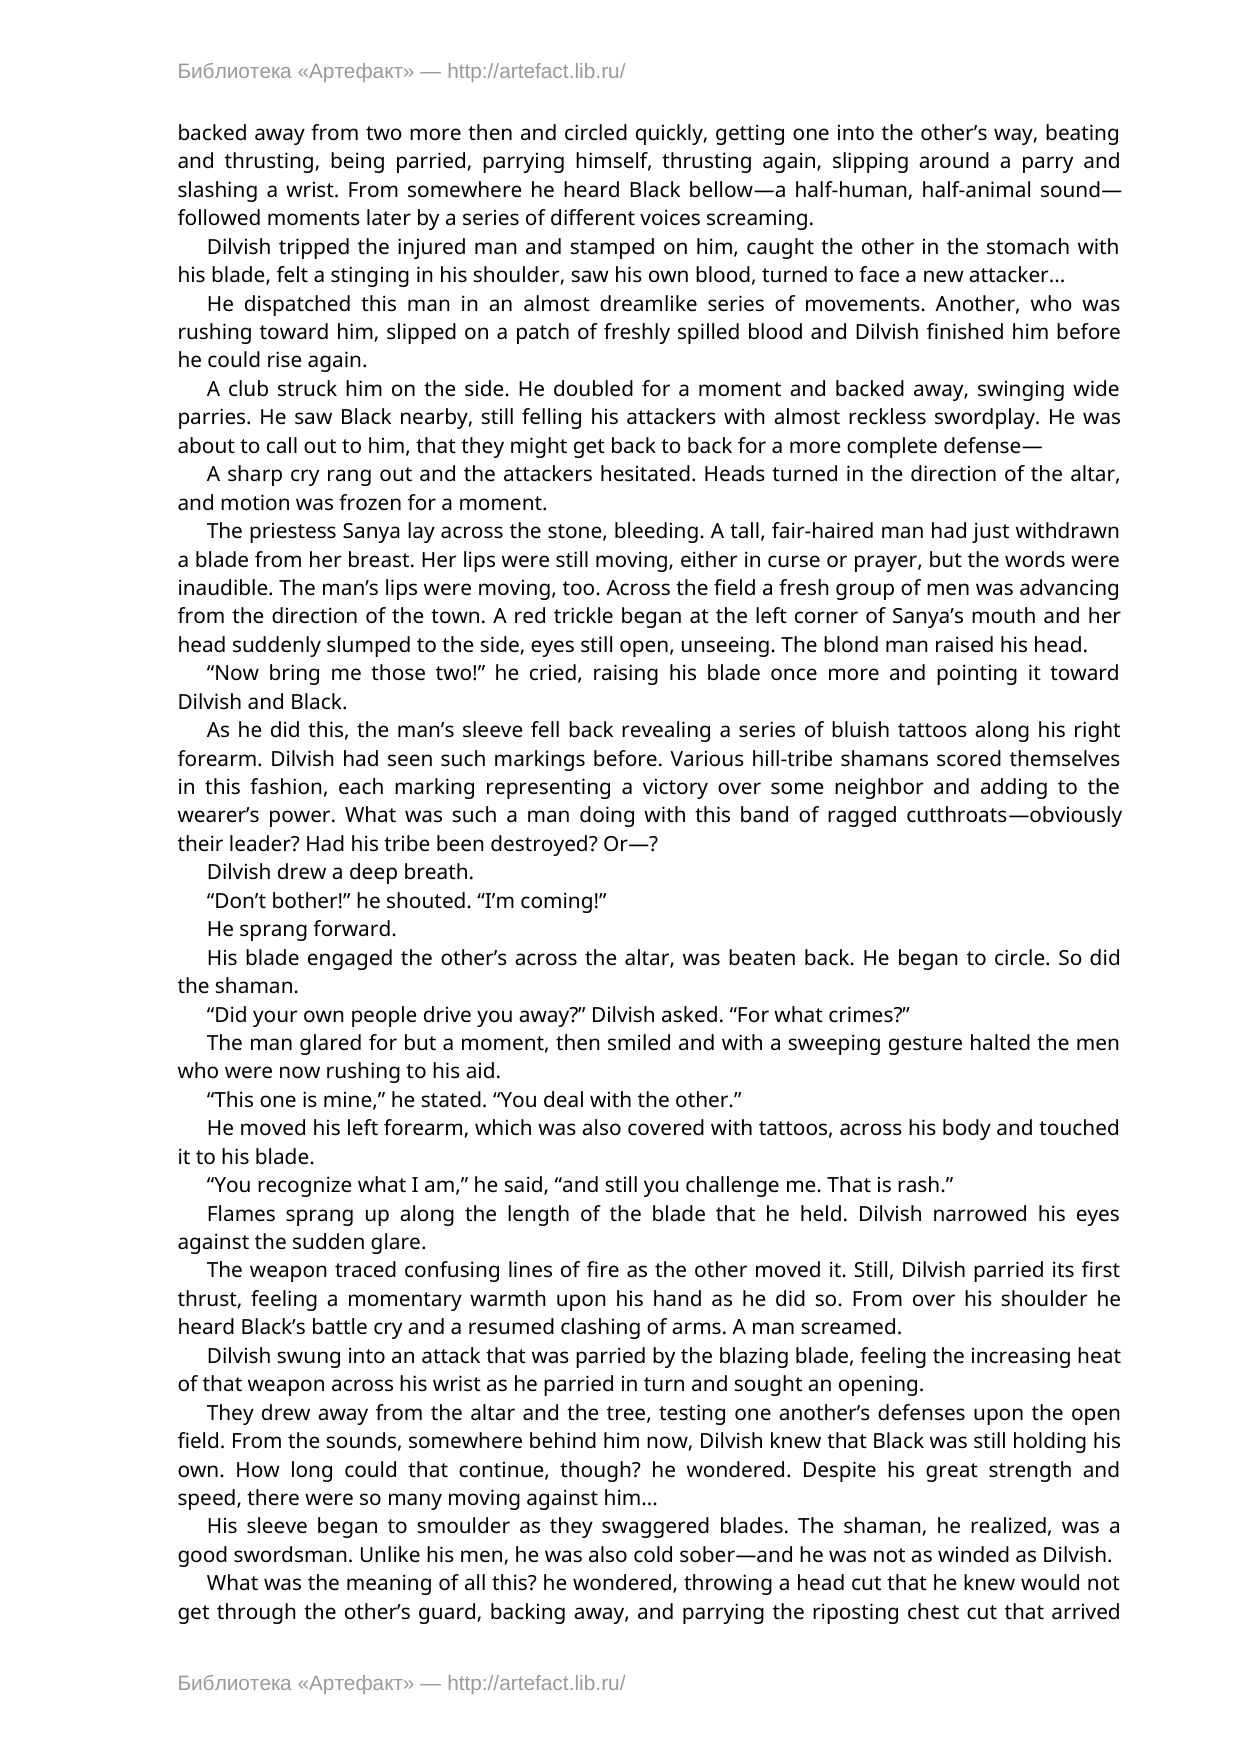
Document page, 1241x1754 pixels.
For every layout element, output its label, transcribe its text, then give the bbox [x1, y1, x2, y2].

text A club struck him on the side. He doubled for a moment and backed away, swinging wide parries. He saw Black nearby, still felling his attackers with almost reckless swordplay. He was about to call out to him, that they might get back to back for a more complete defense⁠— [177, 374, 1122, 459]
text Dilvish tripped the injured man and stamped on him, caught the other in the stomach with his blade, felt a stinging in his shoulder, saw his own blood, turned to face a new attacker... [177, 232, 1122, 289]
text He dispatched this man in an almost dreamlike series of movements. Another, who was rushing toward him, slipped on a patch of freshly spilled blood and Dilvish finished him before he could rise again. [177, 289, 1122, 374]
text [177, 1568, 1122, 1625]
text “This one is mine,” he stated. “You deal with the other.” [177, 1085, 1122, 1113]
text The man glared for but a moment, then smiled and with a sweeping gesture halted the men who were now rushing to his aid. [177, 1028, 1122, 1085]
text “Now bring me those two!” he cried, raising his blade once more and pointing it toward Dilvish and Black. [177, 658, 1122, 715]
text “You recognize what I am,” he said, “and still you challenge me. That is rash.” [177, 1170, 1122, 1199]
text Dilvish swung into an attack that was parried by the blazing blade, feeling the increasing heat of that weapon across his wrist as he parried in turn and sought an opening. [177, 1341, 1122, 1398]
text The priestess Sanya lay across the stone, bleeding. A tall, fair-haired man had just withdrawn a blade from her breast. Her lips were still moving, either in curse or prayer, but the words were inaudible. The man’s lips were moving, too. Across the field a fresh group of men was advancing from the direction of the town. A red trickle began at the left corner of Sanya’s mouth and her head suddenly slumped to the side, eyes still open, unseeing. The blond man raised his head. [177, 516, 1122, 658]
text His sleeve began to smoulder as they swaggered blades. The shaman, he realized, was a good swordsman. Unlike his men, he was also cold sober⁠—and he was not as winded as Dilvish. [177, 1512, 1122, 1568]
text Dilvish drew a deep breath. [177, 857, 1122, 886]
text They drew away from the altar and the tree, testing one another’s defenses upon the open field. From the sounds, somewhere behind him now, Dilvish knew that Black was still holding his own. How long could that continue, though? he wondered. Despite his great strength and speed, there were so many moving against him... [177, 1398, 1122, 1512]
text “Don’t bother!” he shouted. “I’m coming!” [177, 886, 1122, 914]
text A sharp cry rang out and the attackers hesitated. Heads turned in the direction of the altar, and motion was frozen for a moment. [177, 459, 1122, 516]
text He moved his left forearm, which was also covered with tattoos, across his body and touched it to his blade. [177, 1113, 1122, 1170]
text His blade engaged the other’s across the altar, was beaten back. He began to circle. So did the shaman. [177, 943, 1122, 1000]
text The weapon traced confusing lines of fire as the other moved it. Still, Dilvish parried its first thrust, feeling a momentary warmth upon his hand as he did so. From over his shoulder he heard Black’s battle cry and a resumed clashing of arms. A man screamed. [177, 1256, 1122, 1341]
text Flames sprang up along the length of the blade that he held. Dilvish narrowed his eyes against the sudden glare. [177, 1199, 1122, 1256]
text As he did this, the man’s sleeve fell back revealing a series of bluish tattoos along his right forearm. Dilvish had seen such markings before. Various hill-tribe shamans scored themselves in this fashion, each marking representing a victory over some neighbor and adding to the wearer’s power. What was such a man doing with this band of ragged cutthroats⁠—obviously their leader? Had his tribe been destroyed? Or⁠—? [177, 715, 1122, 857]
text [177, 118, 1122, 232]
text He sprang forward. [177, 914, 1122, 943]
text “Did your own people drive you away?” Dilvish asked. “For what crimes?” [177, 1000, 1122, 1028]
